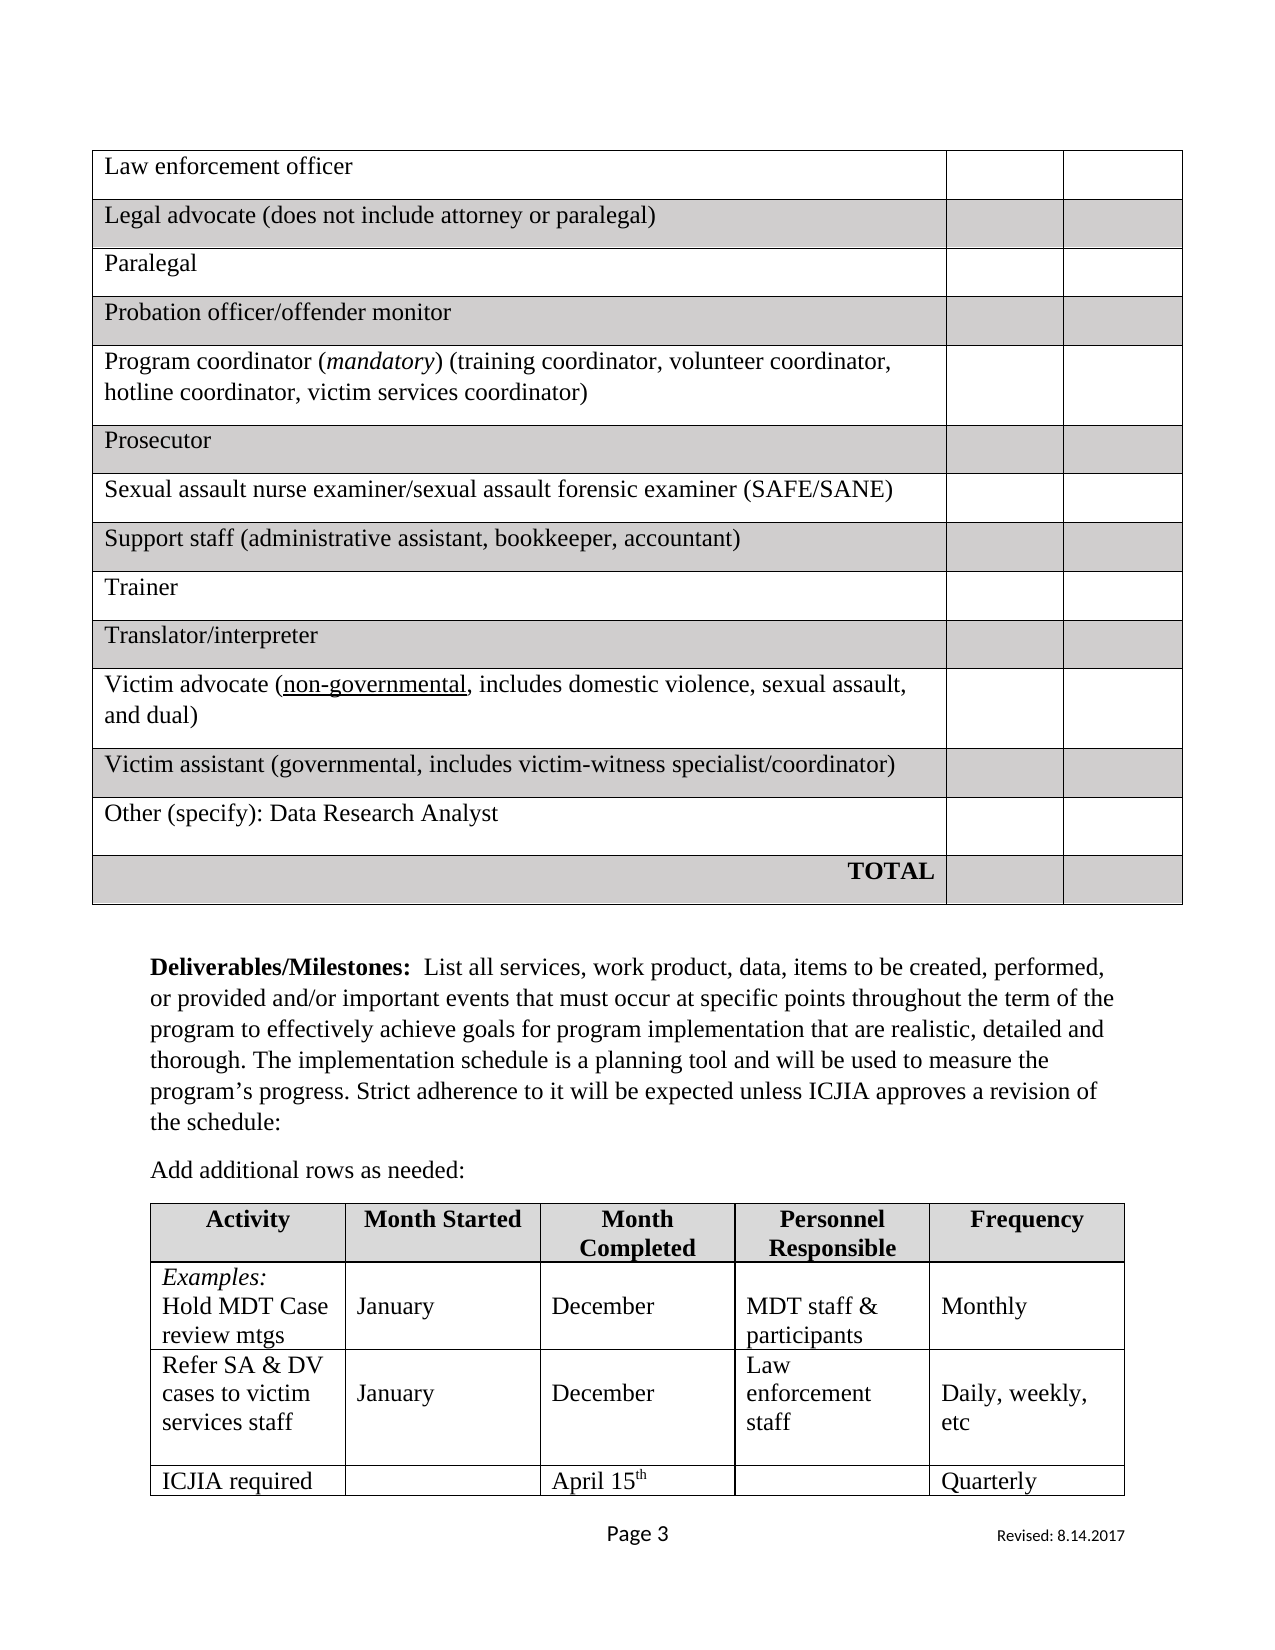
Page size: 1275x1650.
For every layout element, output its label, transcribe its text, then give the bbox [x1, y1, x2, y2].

table_cell January [346, 1350, 540, 1465]
table_cell [346, 1466, 540, 1494]
table_cell Monthly [930, 1263, 1124, 1349]
table_cell [1064, 798, 1182, 855]
table_cell Examples: Hold MDT Case review mtgs [151, 1263, 345, 1349]
table_header Month Started [346, 1204, 540, 1261]
table_cell [947, 200, 1063, 247]
table_cell [1064, 856, 1182, 903]
table_cell Law enforcement staff [736, 1350, 929, 1465]
table_cell [947, 426, 1063, 473]
text Deliverables/Milestones: List all services, work product, data, items to be created, performed, or provided and/or important events that must occur at specific points throughout the term of the program to effectively achieve goals for program implementation that are realistic, detailed and thorough. The implementation schedule is a planning tool and will be used to measure the program’s progress. Strict adherence to it will be expected unless ICJIA approves a revision of the schedule: [150, 952, 1125, 1136]
table_cell [947, 669, 1063, 748]
table_cell Support staff (administrative assistant, bookkeeper, accountant) [93, 523, 946, 571]
table_cell Paralegal [93, 249, 946, 296]
table_cell Prosecutor [93, 426, 946, 473]
text Add additional rows as needed: [150, 1155, 1125, 1184]
table_cell Translator/interpreter [93, 621, 946, 668]
table_cell [1064, 297, 1182, 345]
table_header Frequency [930, 1204, 1124, 1261]
table_cell Law enforcement officer [93, 151, 946, 199]
table_cell January [346, 1263, 540, 1349]
table_cell [947, 798, 1063, 855]
table_cell Probation officer/offender monitor [93, 297, 946, 345]
table_cell Legal advocate (does not include attorney or paralegal) [93, 200, 946, 247]
table_cell [1064, 474, 1182, 522]
table_cell [1064, 621, 1182, 668]
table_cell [151, 1466, 345, 1494]
table_cell [736, 1466, 929, 1494]
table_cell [541, 1466, 734, 1494]
table_cell [947, 346, 1063, 424]
table_cell [947, 297, 1063, 345]
table_cell December [541, 1350, 734, 1465]
table_cell [947, 856, 1063, 903]
table_cell Quarterly [930, 1466, 1124, 1494]
table_cell [1064, 749, 1182, 797]
table_cell Program coordinator (mandatory) (training coordinator, volunteer coordinator, hotline coordinator, victim services coordinator) [93, 346, 946, 424]
table_cell [947, 249, 1063, 296]
table_cell Sexual assault nurse examiner/sexual assault forensic examiner (SAFE/SANE) [93, 474, 946, 522]
table_cell [1064, 346, 1182, 424]
table_cell [947, 474, 1063, 522]
table_cell [1064, 669, 1182, 748]
table_cell [1064, 151, 1182, 199]
table_header Personnel Responsible [736, 1204, 929, 1261]
table_header Activity [151, 1204, 345, 1261]
table_cell [1064, 426, 1182, 473]
table_cell [1064, 249, 1182, 296]
table_cell [947, 151, 1063, 199]
table_cell Refer SA & DV cases to victim services staff [151, 1350, 345, 1465]
table_cell Trainer [93, 572, 946, 619]
table_cell [1064, 572, 1182, 619]
table_cell [947, 621, 1063, 668]
table_cell MDT staff & participants [736, 1263, 929, 1349]
table_header Month Completed [541, 1204, 734, 1261]
table_cell Victim advocate (non-governmental, includes domestic violence, sexual assault, and dual) [93, 669, 946, 748]
table_cell Daily, weekly, etc [930, 1350, 1124, 1465]
table_cell Victim assistant (governmental, includes victim-witness specialist/coordinator) [93, 749, 946, 797]
table_cell [947, 523, 1063, 571]
table_cell Other (specify): Data Research Analyst [93, 798, 946, 855]
table_cell [1064, 200, 1182, 247]
table_cell [1064, 523, 1182, 571]
table_cell [947, 749, 1063, 797]
table_cell TOTAL [93, 856, 946, 903]
table_cell [947, 572, 1063, 619]
table_cell December [541, 1263, 734, 1349]
